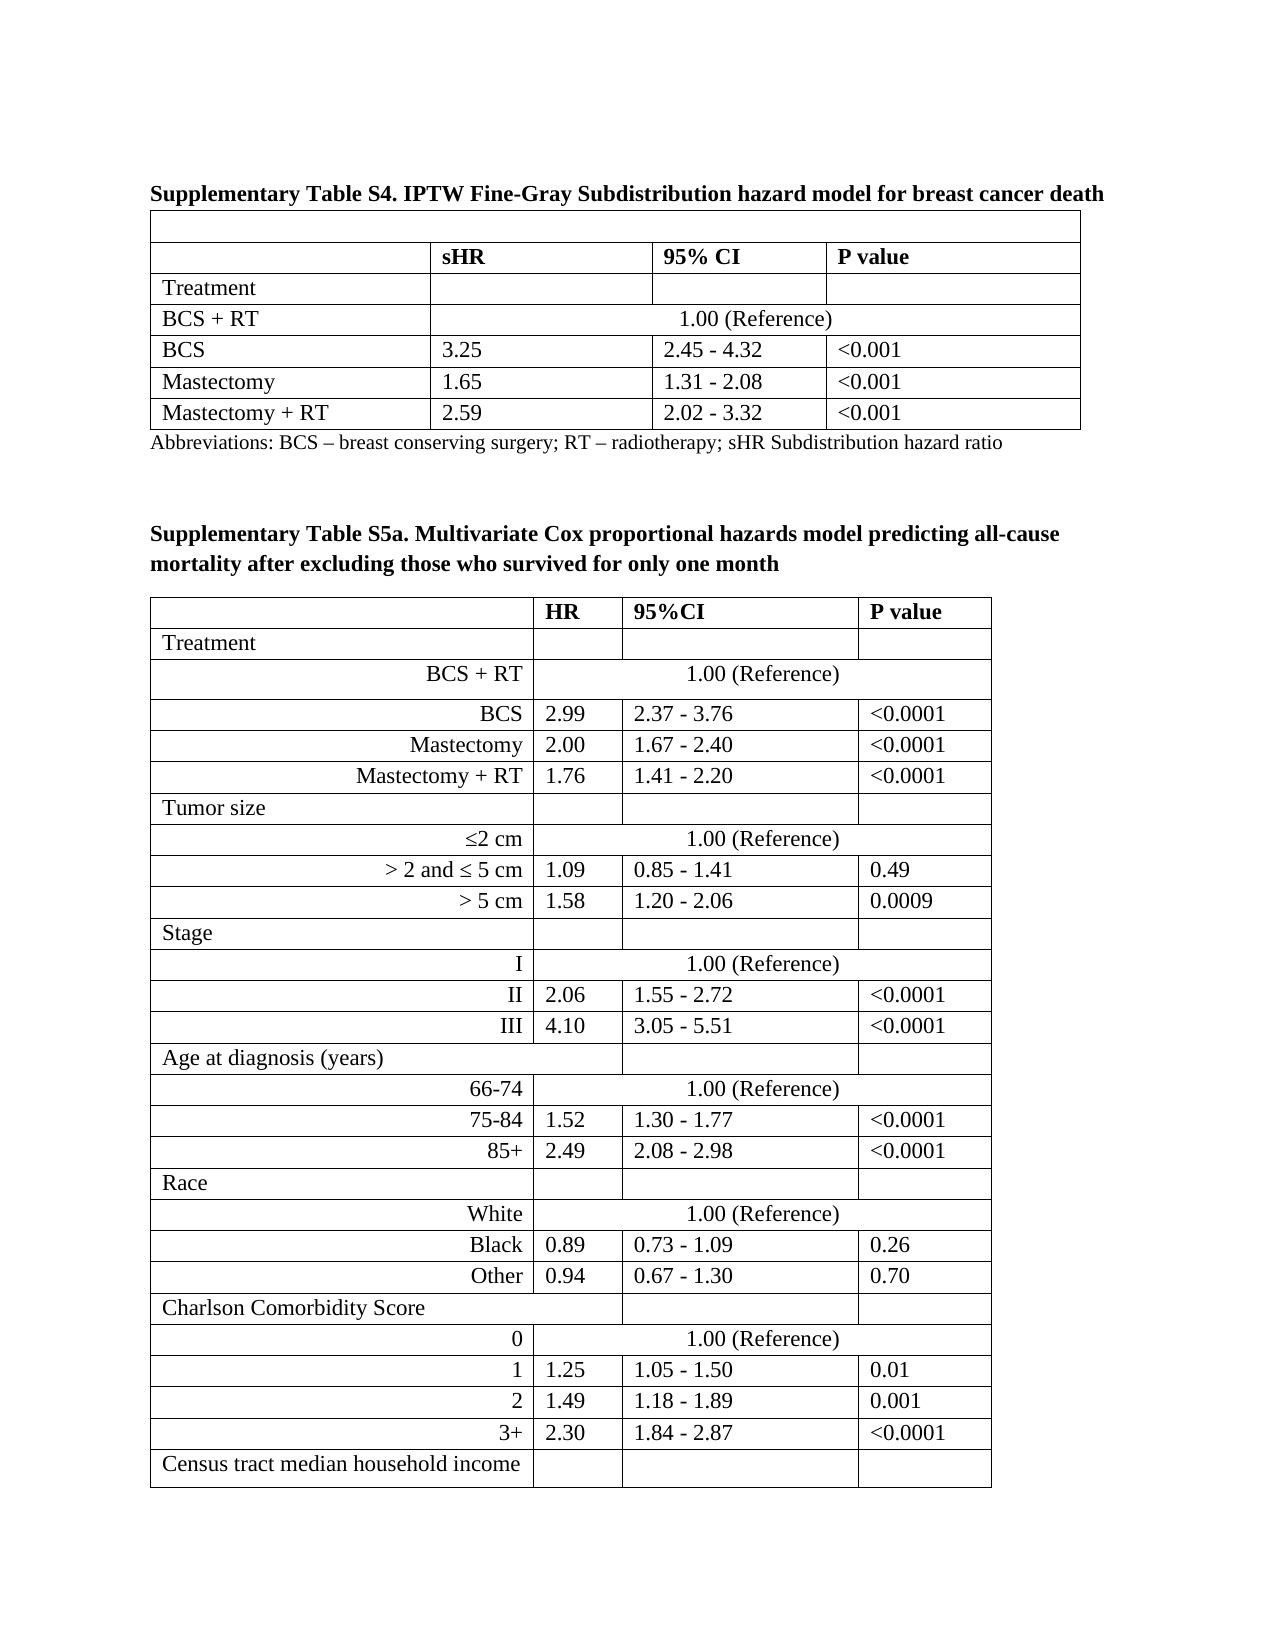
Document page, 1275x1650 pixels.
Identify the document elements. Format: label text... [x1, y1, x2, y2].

table_cell 1.25 [534, 1356, 622, 1386]
text Supplementary Table S5a. Multivariate Cox proportional hazards model predicting all-cause mortality after excluding those who survived for only one month [150, 520, 1125, 576]
table_cell 1.00 (Reference) [534, 1075, 991, 1105]
table_cell Mastectomy [151, 731, 533, 761]
table_cell <0.0001 [859, 731, 991, 761]
table_cell 1.00 (Reference) [534, 1325, 991, 1355]
table_cell [859, 629, 991, 659]
table_cell Mastectomy + RT [151, 399, 430, 429]
table_cell BCS [151, 336, 430, 367]
table_cell 1.09 [534, 856, 622, 886]
table_cell [534, 1450, 622, 1487]
table_cell Charlson Comorbidity Score [151, 1294, 622, 1324]
table_cell 75-84 [151, 1106, 533, 1136]
table_header [151, 598, 533, 628]
table_cell <0.0001 [859, 981, 991, 1011]
table_cell 1.20 - 2.06 [623, 887, 858, 917]
table_cell <0.001 [827, 336, 1080, 367]
table_cell 2.99 [534, 700, 622, 730]
table_cell 0.94 [534, 1262, 622, 1292]
table_cell <0.0001 [859, 1419, 991, 1449]
table_cell 1.00 (Reference) [534, 660, 991, 699]
table_cell 0.001 [859, 1387, 991, 1417]
table_header [151, 211, 1080, 242]
table_cell [859, 1450, 991, 1487]
table_cell 1.18 - 1.89 [623, 1387, 858, 1417]
table_cell 85+ [151, 1137, 533, 1167]
table_cell BCS + RT [151, 305, 430, 335]
table_cell P value [827, 243, 1080, 273]
table_cell BCS + RT [151, 660, 533, 699]
table_cell 3.25 [431, 336, 652, 367]
table_cell III [151, 1012, 533, 1042]
table_cell 1.76 [534, 762, 622, 792]
table_cell 1.55 - 2.72 [623, 981, 858, 1011]
table_cell <0.0001 [859, 1012, 991, 1042]
table_cell <0.001 [827, 368, 1080, 398]
table_cell 2.37 - 3.76 [623, 700, 858, 730]
table_cell 1.00 (Reference) [431, 305, 1080, 335]
table_cell [623, 1450, 858, 1487]
table_cell 0.0009 [859, 887, 991, 917]
table_cell [859, 794, 991, 824]
table_cell 1.41 - 2.20 [623, 762, 858, 792]
table_cell <0.0001 [859, 1137, 991, 1167]
table_cell > 2 and ≤ 5 cm [151, 856, 533, 886]
table_cell Black [151, 1231, 533, 1261]
table_cell [534, 919, 622, 949]
table_cell 1.31 - 2.08 [653, 368, 826, 398]
table_cell 2.59 [431, 399, 652, 429]
text Abbreviations: BCS – breast conserving surgery; RT – radiotherapy; sHR Subdistribution hazard ratio [150, 430, 1125, 454]
table_cell 2 [151, 1387, 533, 1417]
text Supplementary Table S4. IPTW Fine-Gray Subdistribution hazard model for breast cancer death [150, 180, 1125, 207]
table_cell 66-74 [151, 1075, 533, 1105]
table_cell 2.00 [534, 731, 622, 761]
table_cell Census tract median household income [151, 1450, 533, 1487]
table_header P value [859, 598, 991, 628]
table_cell 3+ [151, 1419, 533, 1449]
table_cell [534, 1169, 622, 1199]
table_cell [653, 274, 826, 304]
table_cell [623, 1169, 858, 1199]
table_cell > 5 cm [151, 887, 533, 917]
table_cell Tumor size [151, 794, 533, 824]
table_cell 1.00 (Reference) [534, 1200, 991, 1230]
table_cell 1.65 [431, 368, 652, 398]
table_cell <0.001 [827, 399, 1080, 429]
table_cell [859, 1044, 991, 1074]
table_cell [623, 1294, 858, 1324]
table_cell [151, 243, 430, 273]
table_cell [827, 274, 1080, 304]
table_cell 0.85 - 1.41 [623, 856, 858, 886]
table_cell [623, 919, 858, 949]
table_cell [859, 1169, 991, 1199]
table_cell White [151, 1200, 533, 1230]
table_cell Mastectomy + RT [151, 762, 533, 792]
table_cell Stage [151, 919, 533, 949]
table_cell 1.00 (Reference) [534, 950, 991, 980]
table_cell 1.49 [534, 1387, 622, 1417]
table_cell 1 [151, 1356, 533, 1386]
table_cell 0.70 [859, 1262, 991, 1292]
table_cell 1.05 - 1.50 [623, 1356, 858, 1386]
table_cell [859, 1294, 991, 1324]
table_cell BCS [151, 700, 533, 730]
table_cell 0.73 - 1.09 [623, 1231, 858, 1261]
table_cell 1.67 - 2.40 [623, 731, 858, 761]
table_cell sHR [431, 243, 652, 273]
table_cell 2.06 [534, 981, 622, 1011]
table_cell 0.67 - 1.30 [623, 1262, 858, 1292]
table_cell 0.49 [859, 856, 991, 886]
table_cell ≤2 cm [151, 825, 533, 855]
table_cell 0.01 [859, 1356, 991, 1386]
table_cell <0.0001 [859, 700, 991, 730]
table_cell 3.05 - 5.51 [623, 1012, 858, 1042]
table_cell <0.0001 [859, 1106, 991, 1136]
table_cell 2.02 - 3.32 [653, 399, 826, 429]
table_cell 2.49 [534, 1137, 622, 1167]
table_cell [534, 629, 622, 659]
table_cell 2.45 - 4.32 [653, 336, 826, 367]
table_cell 0.89 [534, 1231, 622, 1261]
table_cell 1.58 [534, 887, 622, 917]
table_cell 1.00 (Reference) [534, 825, 991, 855]
table_cell II [151, 981, 533, 1011]
table_cell Treatment [151, 629, 533, 659]
table_header 95%CI [623, 598, 858, 628]
table_cell 2.08 - 2.98 [623, 1137, 858, 1167]
table_cell Race [151, 1169, 533, 1199]
table_cell I [151, 950, 533, 980]
table_cell [534, 794, 622, 824]
table_cell [623, 794, 858, 824]
table_cell 95% CI [653, 243, 826, 273]
table_cell Treatment [151, 274, 430, 304]
table_cell <0.0001 [859, 762, 991, 792]
table_cell [859, 919, 991, 949]
table_cell [623, 629, 858, 659]
table_cell 1.52 [534, 1106, 622, 1136]
table_cell Mastectomy [151, 368, 430, 398]
table_cell 4.10 [534, 1012, 622, 1042]
table_cell Age at diagnosis (years) [151, 1044, 622, 1074]
table_cell 2.30 [534, 1419, 622, 1449]
table_cell [431, 274, 652, 304]
table_cell 0.26 [859, 1231, 991, 1261]
table_cell 1.30 - 1.77 [623, 1106, 858, 1136]
table_cell 1.84 - 2.87 [623, 1419, 858, 1449]
table_header HR [534, 598, 622, 628]
table_cell 0 [151, 1325, 533, 1355]
table_cell Other [151, 1262, 533, 1292]
table_cell [623, 1044, 858, 1074]
